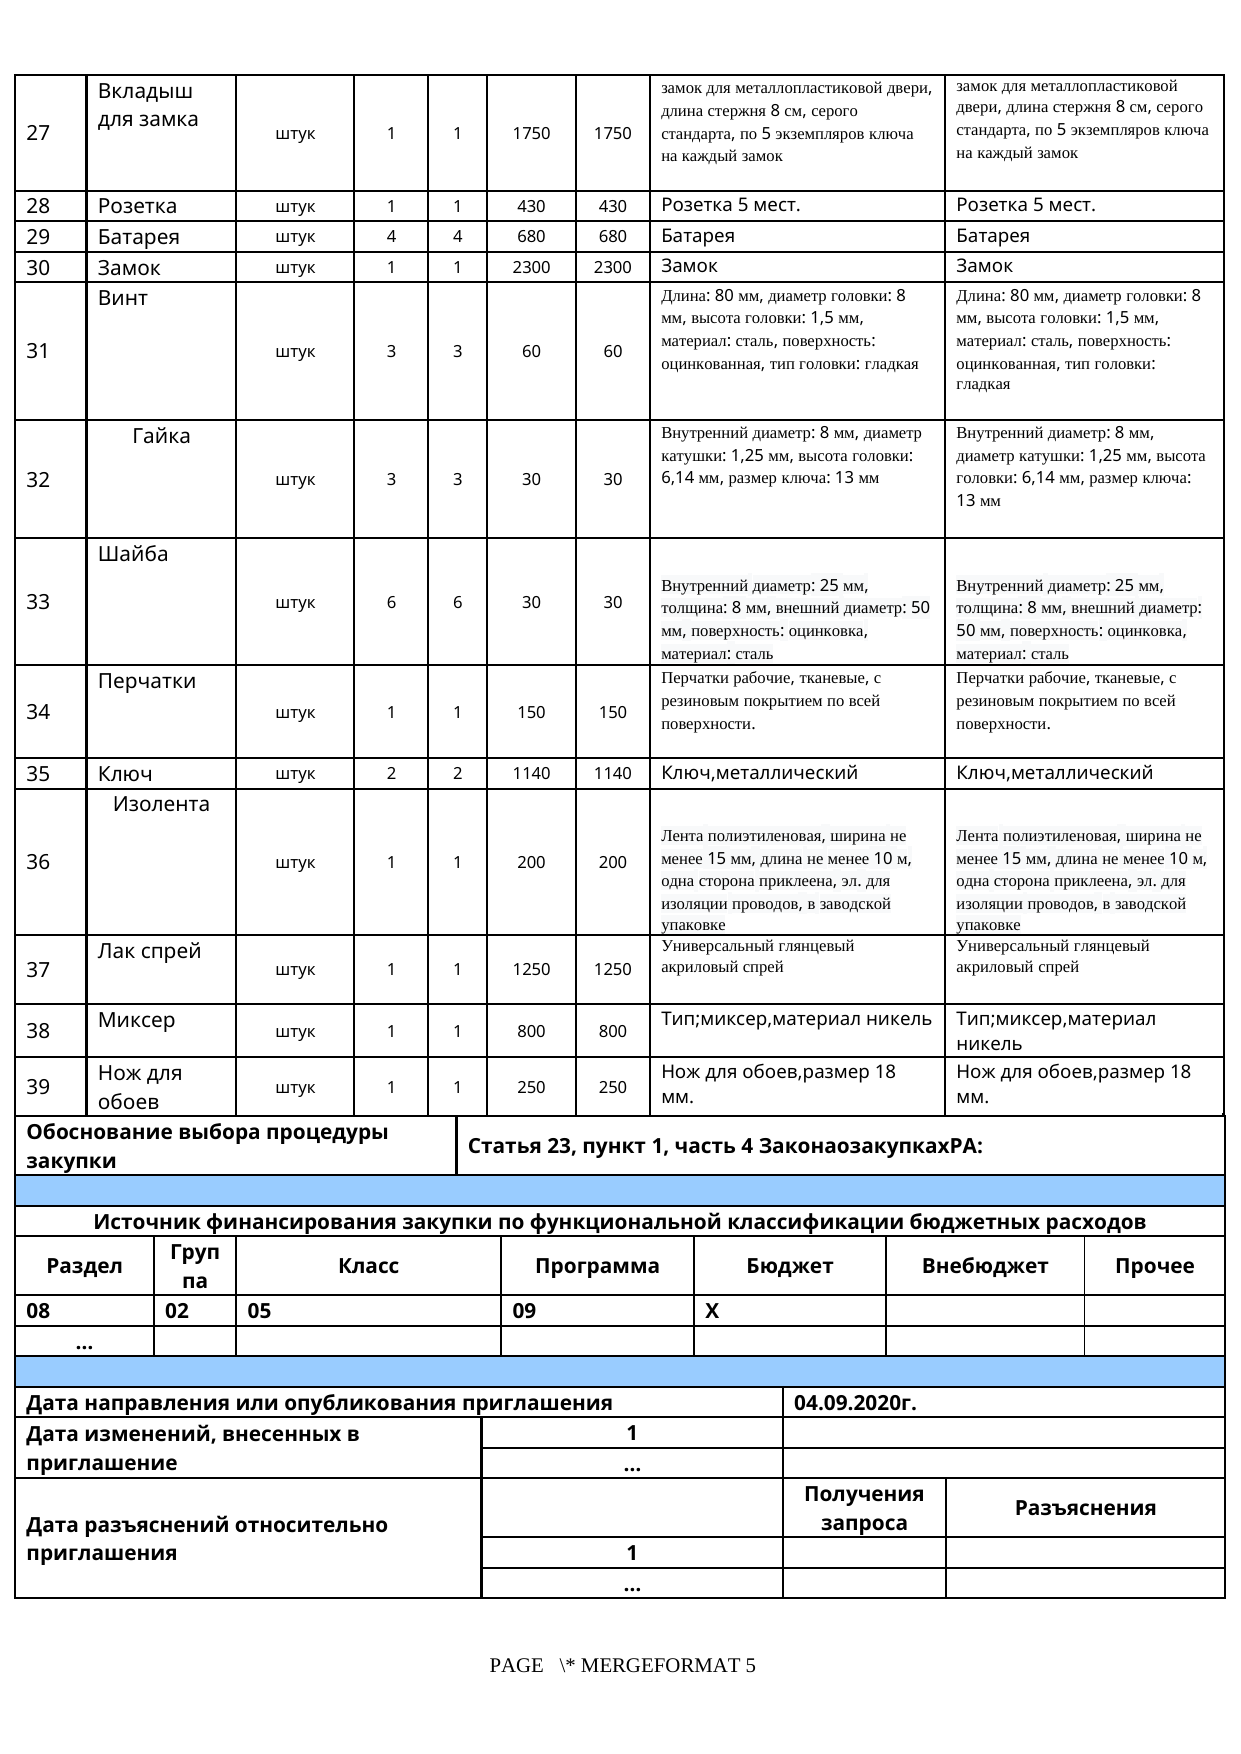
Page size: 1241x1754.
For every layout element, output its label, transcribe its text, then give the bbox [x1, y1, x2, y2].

table_cell 1 [355, 1005, 427, 1056]
table_cell 430 [488, 192, 575, 220]
table_cell 1 [483, 1418, 782, 1447]
table_cell 30 [488, 539, 575, 664]
table_cell 32 [16, 421, 85, 537]
table_cell Нож для обоев [88, 1058, 235, 1115]
table_cell 1250 [577, 936, 649, 1003]
table_cell 1 [355, 666, 427, 757]
table_cell Розетка [88, 192, 235, 220]
table_cell Универсальный глянцевый акриловый спрей [651, 936, 944, 1003]
table_cell замок для металлопластиковой двери, длина стержня 8 см, серого стандарта, по 5 экземпляров ключа на каждый замок [946, 76, 1223, 189]
table_cell Длина: 80 мм, диаметр головки: 8 мм, высота головки: 1,5 мм, материал: сталь, поверхность: оцинкованная, тип головки: гладкая [651, 283, 944, 419]
table_cell Изолента [88, 790, 235, 934]
table_cell Гайка [88, 421, 235, 537]
table_cell Вкладыш для замка [88, 76, 235, 189]
table_cell Дата разъяснений относительно приглашения [16, 1479, 480, 1597]
table_cell штук [237, 222, 353, 251]
table_cell Внебюджет [887, 1237, 1084, 1294]
table_cell [483, 1479, 782, 1536]
table_cell штук [237, 539, 353, 664]
table_cell Батарея [651, 222, 944, 251]
table_cell Группа [155, 1237, 235, 1294]
table_cell [784, 1418, 1224, 1447]
table_cell штук [237, 759, 353, 787]
table_cell 1 [429, 666, 486, 757]
table_cell 2 [355, 759, 427, 787]
table_cell замок для металлопластиковой двери, длина стержня 8 см, серого стандарта, по 5 экземпляров ключа на каждый замок [651, 76, 944, 189]
table_cell 3 [429, 283, 486, 419]
table_cell 3 [355, 283, 427, 419]
table_cell 430 [577, 192, 649, 220]
table_cell Прочее [1085, 1237, 1224, 1294]
table_cell 250 [488, 1058, 575, 1115]
table_cell Миксер [88, 1005, 235, 1056]
table_cell 2300 [577, 253, 649, 281]
table_cell … [483, 1569, 782, 1597]
table_cell 1 [429, 790, 486, 934]
table_cell Универсальный глянцевый акриловый спрей [946, 936, 1223, 1003]
table_cell Розетка 5 мест. [946, 192, 1223, 220]
table_cell 1 [429, 192, 486, 220]
table_cell 1 [429, 76, 486, 189]
table_cell [887, 1327, 1084, 1355]
table_cell [947, 1538, 1224, 1567]
table_cell 05 [237, 1296, 500, 1325]
table_cell штук [237, 790, 353, 934]
table_cell Батарея [88, 222, 235, 251]
table_cell 1140 [577, 759, 649, 787]
table_cell Замок [946, 253, 1223, 281]
table_cell 33 [16, 539, 85, 664]
table_cell 08 [16, 1296, 153, 1325]
table_cell Длина: 80 мм, диаметр головки: 8 мм, высота головки: 1,5 мм, материал: сталь, поверхность: оцинкованная, тип головки: гладкая [946, 283, 1223, 419]
table_cell 04.09.2020г. [784, 1388, 1224, 1416]
table_cell 800 [488, 1005, 575, 1056]
table_cell Обоснование выбора процедуры закупки [16, 1117, 455, 1174]
table_cell 30 [577, 421, 649, 537]
table_cell Ключ,металлический [651, 759, 944, 787]
table_cell 31 [16, 283, 85, 419]
table_cell … [483, 1449, 782, 1477]
table_cell 35 [16, 759, 85, 787]
table_cell [1085, 1296, 1224, 1325]
table_cell 1 [429, 1005, 486, 1056]
table_cell 800 [577, 1005, 649, 1056]
table_cell 1250 [488, 936, 575, 1003]
table_cell [887, 1296, 1084, 1325]
table_cell 39 [16, 1058, 85, 1115]
table_cell 4 [355, 222, 427, 251]
table_cell 38 [16, 1005, 85, 1056]
table_cell штук [237, 192, 353, 220]
table_cell 1 [429, 936, 486, 1003]
table_cell 680 [488, 222, 575, 251]
table_cell 36 [16, 790, 85, 934]
table_cell 30 [16, 253, 85, 281]
table_cell 1750 [577, 76, 649, 189]
table_cell 29 [16, 222, 85, 251]
table_cell … [16, 1327, 153, 1355]
table_cell 200 [488, 790, 575, 934]
table_cell Розетка 5 мест. [651, 192, 944, 220]
table_cell Внутренний диаметр: 8 мм, диаметр катушки: 1,25 мм, высота головки: 6,14 мм, размер ключа: 13 мм [946, 421, 1223, 537]
table_cell 680 [577, 222, 649, 251]
table_cell Шайба [88, 539, 235, 664]
table_cell 3 [355, 421, 427, 537]
table_cell 1 [355, 76, 427, 189]
table_cell штук [237, 1005, 353, 1056]
table_cell Лента полиэтиленовая, ширина не менее 15 мм, длина не менее 10 м, одна сторона приклеена, эл. для изоляции проводов, в заводской упаковке [946, 790, 1223, 934]
table_cell 1 [355, 790, 427, 934]
table_cell штук [237, 253, 353, 281]
table_cell Внутренний диаметр: 25 мм, толщина: 8 мм, внешний диаметр: 50 мм, поверхность: оцинковка, материал: сталь [651, 539, 944, 664]
table_cell 60 [488, 283, 575, 419]
table_cell 1 [355, 253, 427, 281]
table_cell Перчатки рабочие, тканевые, с резиновым покрытием по всей поверхности. [946, 666, 1223, 757]
table_cell штук [237, 76, 353, 189]
table_cell [784, 1569, 945, 1597]
table_cell Статья 23, пункт 1, часть 4 ЗаконаозакупкахРА: [458, 1117, 1224, 1174]
table_cell Бюджет [695, 1237, 885, 1294]
table_cell Внутренний диаметр: 8 мм, диаметр катушки: 1,25 мм, высота головки: 6,14 мм, размер ключа: 13 мм [651, 421, 944, 537]
table_cell штук [237, 666, 353, 757]
table_cell Лента полиэтиленовая, ширина не менее 15 мм, длина не менее 10 м, одна сторона приклеена, эл. для изоляции проводов, в заводской упаковке [651, 790, 944, 934]
table_cell 1140 [488, 759, 575, 787]
table_cell [784, 1538, 945, 1567]
table_cell Тип;миксер,материал никель [946, 1005, 1223, 1056]
table_cell 09 [502, 1296, 693, 1325]
table_cell Дата направления или опубликования приглашения [16, 1388, 782, 1416]
table_cell [16, 1176, 1224, 1205]
table_cell штук [237, 421, 353, 537]
table_cell Нож для обоев,размер 18 мм. [946, 1058, 1223, 1115]
table_cell 250 [577, 1058, 649, 1115]
table_cell 28 [16, 192, 85, 220]
table_cell Замок [88, 253, 235, 281]
table_cell Перчатки [88, 666, 235, 757]
table_cell [502, 1327, 693, 1355]
table_cell Дата изменений, внесенных в приглашение [16, 1418, 480, 1477]
table_cell 1 [355, 192, 427, 220]
table_cell 150 [488, 666, 575, 757]
table_cell 2 [429, 759, 486, 787]
table_cell Класс [237, 1237, 500, 1294]
table_cell Тип;миксер,материал никель [651, 1005, 944, 1056]
table_cell штук [237, 283, 353, 419]
table_cell 3 [429, 421, 486, 537]
table_cell 27 [16, 76, 85, 189]
table_cell Разъяснения [947, 1479, 1224, 1536]
table_cell Источник финансирования закупки по функциональной классификации бюджетных расходов [16, 1207, 1224, 1235]
table_cell Программа [502, 1237, 693, 1294]
table_cell 30 [488, 421, 575, 537]
table_cell Внутренний диаметр: 25 мм, толщина: 8 мм, внешний диаметр: 50 мм, поверхность: оцинковка, материал: сталь [946, 539, 1223, 664]
table_cell [947, 1569, 1224, 1597]
table_cell 6 [355, 539, 427, 664]
table_cell [237, 1327, 500, 1355]
table_cell 2300 [488, 253, 575, 281]
table_cell 1 [483, 1538, 782, 1567]
table_cell 200 [577, 790, 649, 934]
table_cell 1 [355, 1058, 427, 1115]
table_cell [1085, 1327, 1224, 1355]
table_cell 02 [155, 1296, 235, 1325]
table_cell 150 [577, 666, 649, 757]
table_cell Раздел [16, 1237, 153, 1294]
table_cell 34 [16, 666, 85, 757]
table_cell [16, 1357, 1224, 1386]
table_cell 1 [429, 1058, 486, 1115]
table_cell 30 [577, 539, 649, 664]
table_cell Лак спрей [88, 936, 235, 1003]
table_cell Ключ [88, 759, 235, 787]
table_cell Перчатки рабочие, тканевые, с резиновым покрытием по всей поверхности. [651, 666, 944, 757]
table_cell 1750 [488, 76, 575, 189]
table_cell Замок [651, 253, 944, 281]
table_cell штук [237, 936, 353, 1003]
table_cell X [695, 1296, 885, 1325]
table_cell 4 [429, 222, 486, 251]
table_cell [784, 1449, 1224, 1477]
table_cell Винт [88, 283, 235, 419]
table_cell Получения запроса [784, 1479, 945, 1536]
table_cell штук [237, 1058, 353, 1115]
table_cell 1 [355, 936, 427, 1003]
table_cell Батарея [946, 222, 1223, 251]
table_cell 6 [429, 539, 486, 664]
table_cell [695, 1327, 885, 1355]
table_cell 37 [16, 936, 85, 1003]
table_cell Ключ,металлический [946, 759, 1223, 787]
table_cell Нож для обоев,размер 18 мм. [651, 1058, 944, 1115]
table_cell [155, 1327, 235, 1355]
table_cell 60 [577, 283, 649, 419]
table_cell 1 [429, 253, 486, 281]
